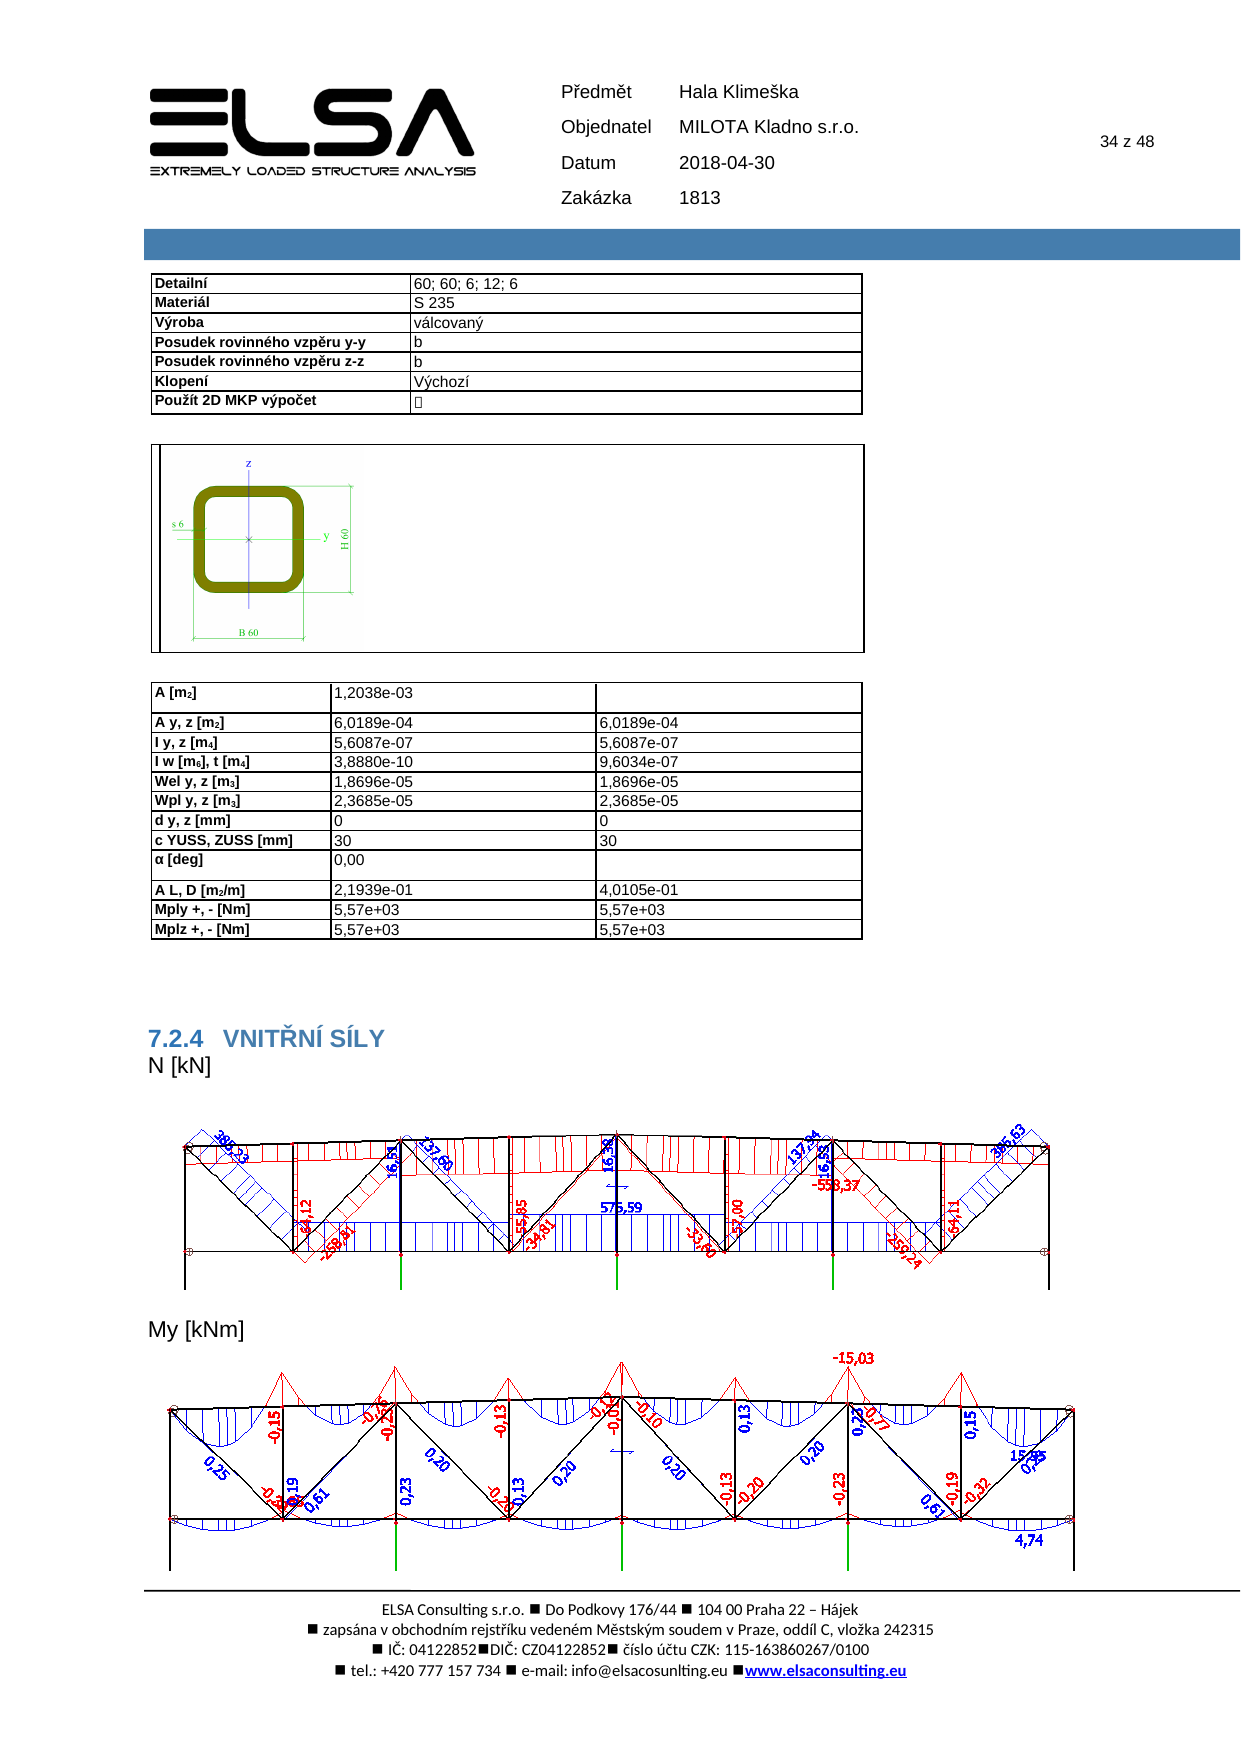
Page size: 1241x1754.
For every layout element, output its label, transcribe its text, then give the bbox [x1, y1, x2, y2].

table_cell 4,0105e-01 [597, 881, 861, 899]
table_cell Mplz +, - [Nm] [152, 920, 330, 938]
table_cell 0 [332, 812, 595, 830]
table_cell 5,57e+03 [332, 901, 595, 919]
table_cell 5,6087e-07 [332, 733, 595, 751]
table_cell 1,8696e-05 [332, 773, 595, 791]
table_header [597, 683, 861, 712]
subtitle vnitřní síly [148, 1024, 1093, 1052]
table_cell 2,3685e-05 [332, 792, 595, 810]
table_header 1,2038e-03 [332, 683, 596, 712]
table_cell b [411, 333, 861, 351]
table_cell 5,57e+03 [597, 920, 861, 938]
table_cell 30 [597, 831, 861, 849]
table_cell Posudek rovinného vzpěru y-y [152, 333, 410, 351]
table_cell 2,1939e-01 [332, 881, 595, 899]
table_cell d y, z [mm] [152, 812, 330, 830]
table_cell 60; 60; 6; 12; 6 [411, 275, 861, 292]
table_header [364, 445, 863, 652]
table_cell 1,8696e-05 [597, 773, 861, 791]
table_cell b [411, 353, 861, 371]
table_cell Posudek rovinného vzpěru z-z [152, 353, 410, 371]
table_header A [m2] [152, 683, 331, 712]
table_cell c YUSS, ZUSS [mm] [152, 831, 330, 849]
table_cell I y, z [m4] [152, 733, 330, 751]
table_cell 5,57e+03 [332, 920, 595, 938]
table_cell 0,00 [332, 851, 595, 879]
table_cell [597, 851, 861, 879]
table_cell S 235 [411, 294, 861, 312]
table_cell Klopení [152, 372, 410, 390]
table_cell Výroba [152, 314, 410, 332]
table_cell válcovaný [411, 314, 861, 332]
picture [147, 1078, 1093, 1290]
table_cell 9,6034e-07 [597, 753, 861, 771]
table_cell 30 [332, 831, 595, 849]
table_cell Výchozí [411, 372, 861, 390]
text My [kNm] [148, 1316, 1093, 1342]
table_cell Mply +, - [Nm] [152, 901, 330, 919]
table_cell Použít 2D MKP výpočet [152, 392, 410, 413]
table_cell 3,8880e-10 [332, 753, 595, 771]
table_cell A y, z [m2] [152, 714, 330, 732]
table_cell  [411, 392, 861, 413]
table_cell Wpl y, z [m3] [152, 792, 330, 810]
picture [142, 86, 481, 177]
table_cell I w [m6], t [m4] [152, 753, 330, 771]
table_cell α [deg] [152, 851, 330, 879]
text N [kN] [148, 1052, 1093, 1078]
table_cell 5,57e+03 [597, 901, 861, 919]
table_cell Wel y, z [m3] [152, 773, 330, 791]
picture [162, 445, 364, 652]
table_cell Detailní [152, 275, 410, 292]
picture [147, 1342, 1093, 1571]
table_cell 0 [597, 812, 861, 830]
table_cell Materiál [152, 294, 410, 312]
table_cell 6,0189e-04 [332, 714, 595, 732]
table_header [152, 445, 159, 652]
table_cell A L, D [m2/m] [152, 881, 330, 899]
table_cell 2,3685e-05 [597, 792, 861, 810]
table_cell 5,6087e-07 [597, 733, 861, 751]
table_cell 6,0189e-04 [597, 714, 861, 732]
